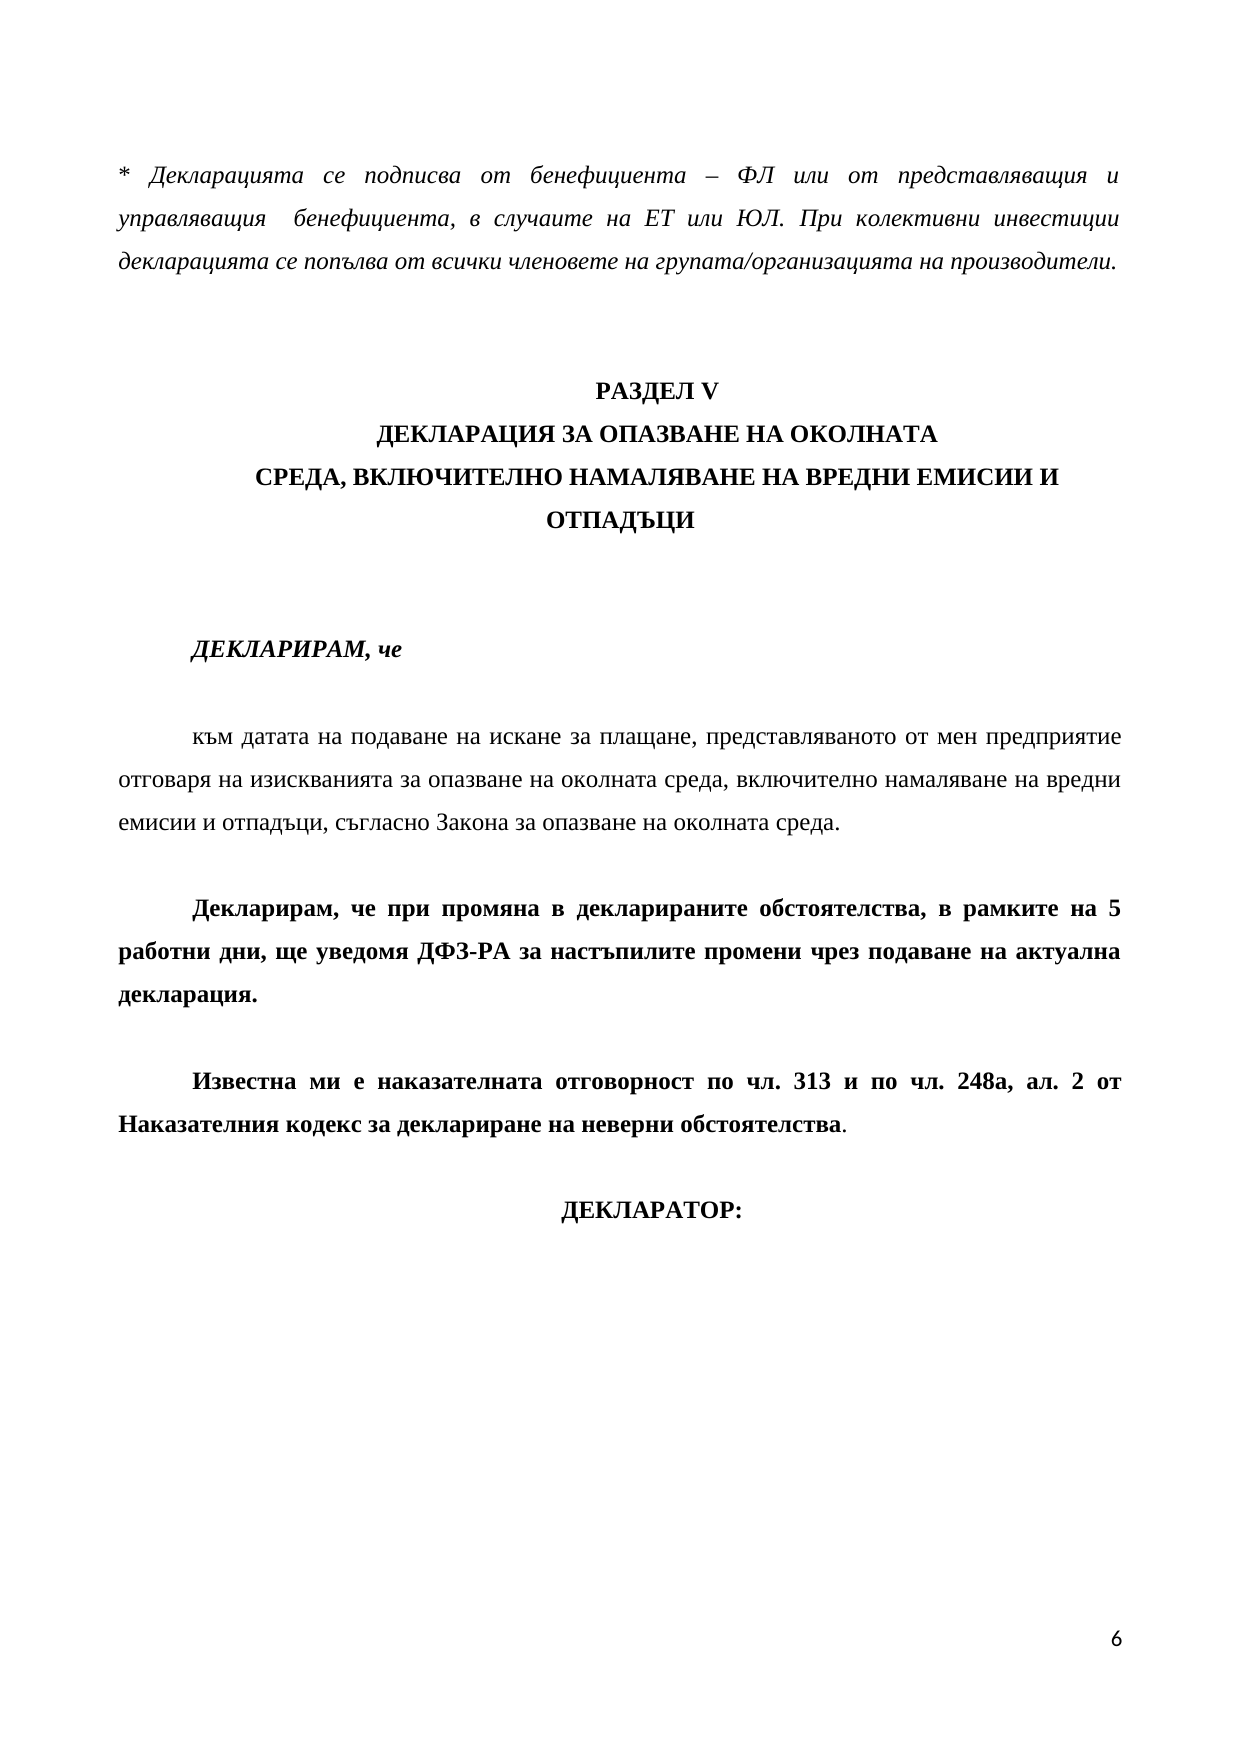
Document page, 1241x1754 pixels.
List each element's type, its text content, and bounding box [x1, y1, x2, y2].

text Декларирам, че при промяна в декларираните обстоятелства, в рамките на 5 работни дни, ще уведомя ДФЗ-РА за настъпилите промени чрез подаване на актуална декларация. [118, 893, 1122, 1008]
text Известна ми е наказателната отговорност по чл. 313 и по чл. 248а, ал. 2 от Наказателния кодекс за деклариране на неверни обстоятелства. [118, 1066, 1122, 1138]
text към датата на подаване на искане за плащане, представляваното от мен предприятие отговаря на изискванията за опазване на околната среда, включително намаляване на вредни емисии и отпадъци, съгласно Закона за опазване на околната среда. [118, 721, 1122, 836]
text СРЕДА, ВКЛЮЧИТЕЛНО НАМАЛЯВАНЕ НА ВРЕДНИ ЕМИСИИ И ОТПАДЪЦИ [118, 462, 1122, 534]
text РАЗДЕЛ V [118, 376, 1122, 404]
text * Декларацията се подписва от бенефициента – ФЛ или от представляващия и управляващия бенефициента, в случаите на ЕТ или ЮЛ. При колективни инвестиции декларацията се попълва от всички членовете на групата/организацията на производители. [118, 160, 1122, 275]
text ДЕКЛАРИРАМ, че [118, 634, 1122, 663]
text ДЕКЛАРАЦИЯ ЗА ОПАЗВАНЕ НА ОКОЛНАТА [118, 419, 1122, 448]
text ДЕКЛАРАТОР: [561, 1195, 1122, 1224]
